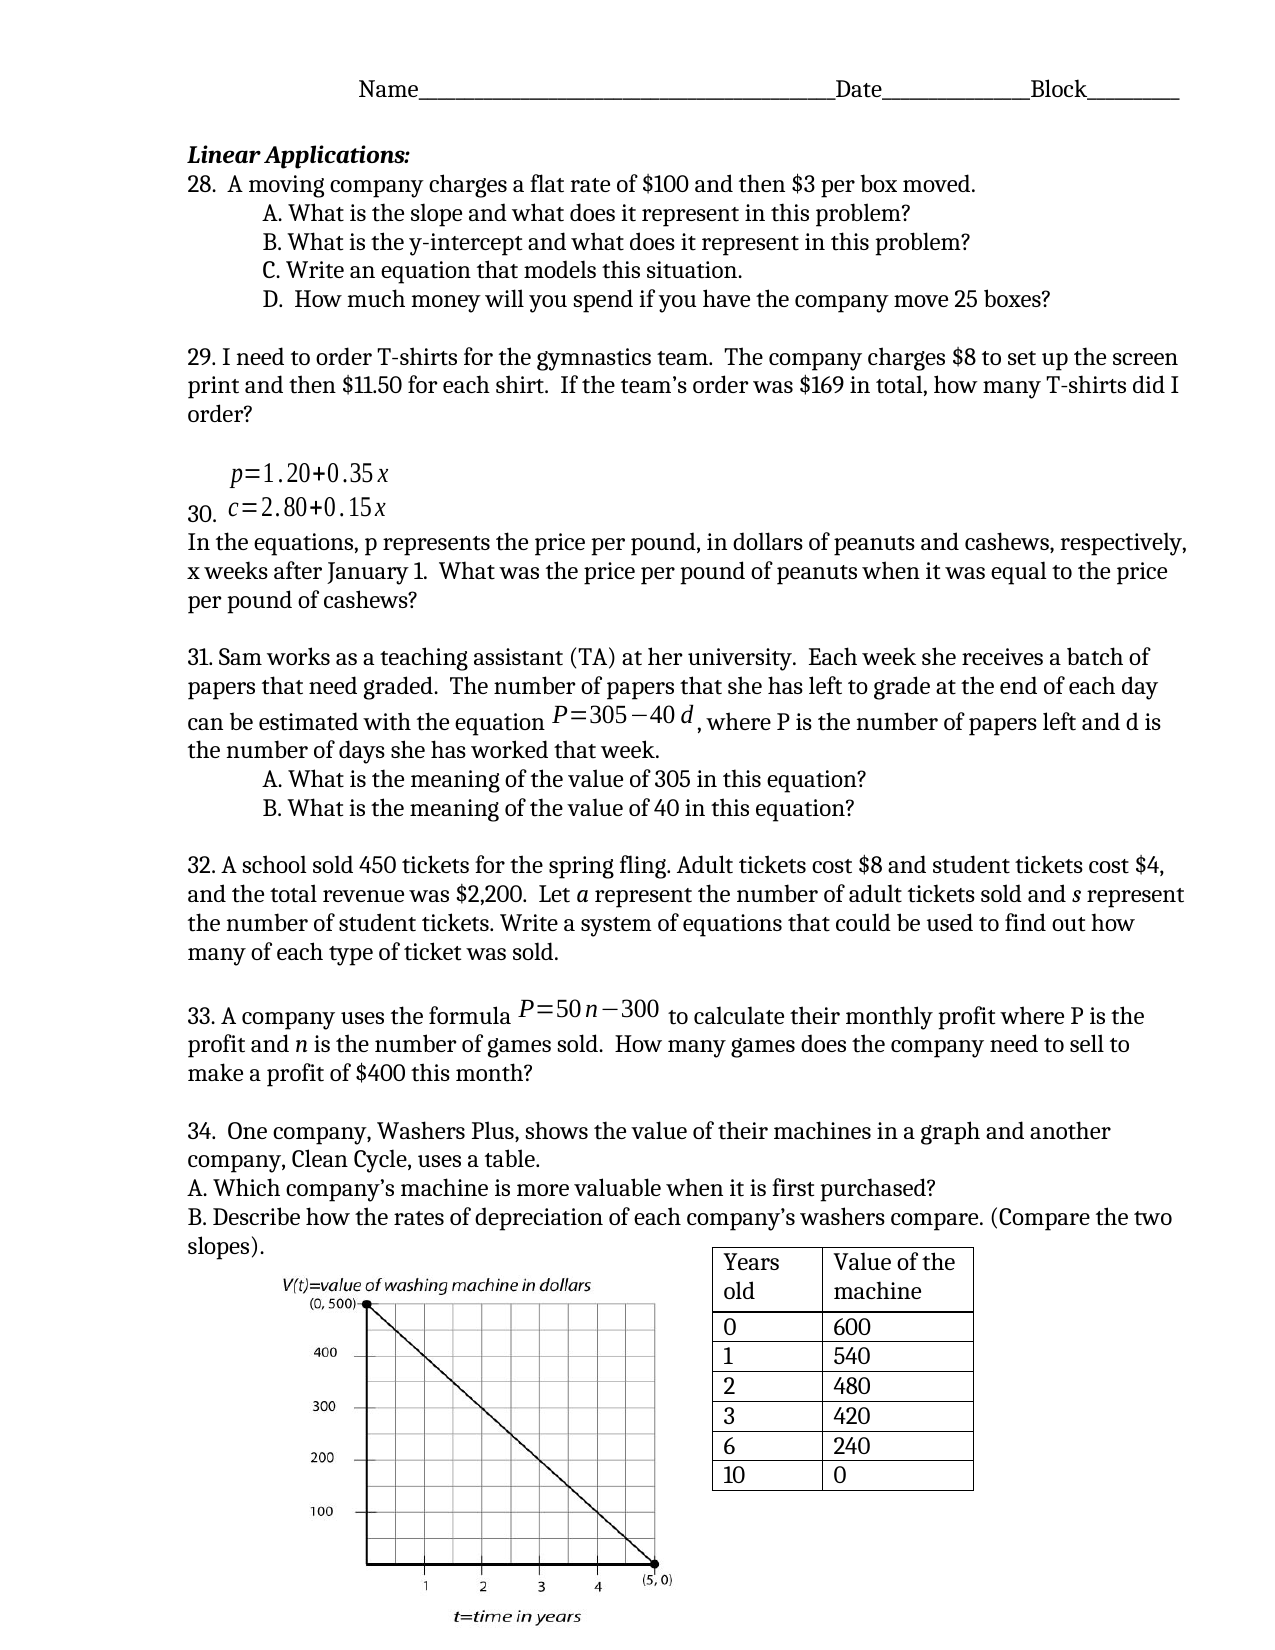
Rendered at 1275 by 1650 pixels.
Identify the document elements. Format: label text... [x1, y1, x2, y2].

table_cell 420 [823, 1402, 973, 1431]
table_cell 540 [823, 1342, 973, 1371]
table_header Years old [713, 1248, 822, 1311]
text 34. One company, Washers Plus, shows the value of their machines in a graph and another company, Clean Cycle, uses a table. [187, 1117, 1191, 1174]
text C. Write an equation that models this situation. [187, 256, 1191, 285]
text 31. Sam works as a teaching assistant (TA) at her university. Each week she receives a batch of papers that need graded. The number of papers that she has left to grade at the end of each day can be estimated with the equation , where P is the number of papers left and d is the number of days she has worked that week. [187, 643, 1191, 765]
table_header Value of the machine [823, 1248, 973, 1311]
text Linear Applications: [187, 141, 1191, 170]
table_cell 0 [713, 1313, 822, 1341]
text 28. A moving company charges a flat rate of $100 and then $3 per box moved. [187, 170, 1191, 199]
text A. What is the slope and what does it represent in this problem? [187, 199, 1191, 227]
text B. What is the meaning of the value of 40 in this equation? [187, 794, 1191, 822]
table_cell 10 [713, 1461, 822, 1490]
table_cell 1 [713, 1342, 822, 1371]
text In the equations, p represents the price per pound, in dollars of peanuts and cashews, respectively, x weeks after January 1. What was the price per pound of peanuts when it was equal to the price per pound of cashews? [187, 528, 1191, 614]
text 32. A school sold 450 tickets for the spring fling. Adult tickets cost $8 and student tickets cost $4, and the total revenue was $2,200. Let a represent the number of adult tickets sold and s represent the number of student tickets. Write a system of equations that could be used to find out how many of each type of ticket was sold. [187, 851, 1191, 966]
text 29. I need to order T-shirts for the gymnastics team. The company charges $8 to set up the screen print and then $11.50 for each shirt. If the team’s order was $169 in total, how many T-shirts did I order? [187, 342, 1191, 429]
picture [281, 1275, 684, 1650]
text 30. [187, 457, 1191, 528]
table_cell 0 [823, 1461, 973, 1490]
text B. Describe how the rates of depreciation of each company’s washers compare. (Compare the two slopes). [187, 1203, 1191, 1260]
table_cell 6 [713, 1432, 822, 1460]
table_cell 2 [713, 1372, 822, 1401]
table_cell 3 [713, 1402, 822, 1431]
text B. What is the y-intercept and what does it represent in this problem? [187, 227, 1191, 256]
table_cell 600 [823, 1313, 973, 1341]
text A. What is the meaning of the value of 305 in this equation? [187, 765, 1191, 794]
table_cell 480 [823, 1372, 973, 1401]
table_cell 240 [823, 1432, 973, 1460]
text A. Which company’s machine is more valuable when it is first purchased? [187, 1174, 1191, 1203]
text 33. A company uses the formula to calculate their monthly profit where P is the profit and n is the number of games sold. How many games does the company need to sell to make a profit of $400 this month? [187, 995, 1191, 1088]
text D. How much money will you spend if you have the company move 25 boxes? [187, 285, 1191, 314]
